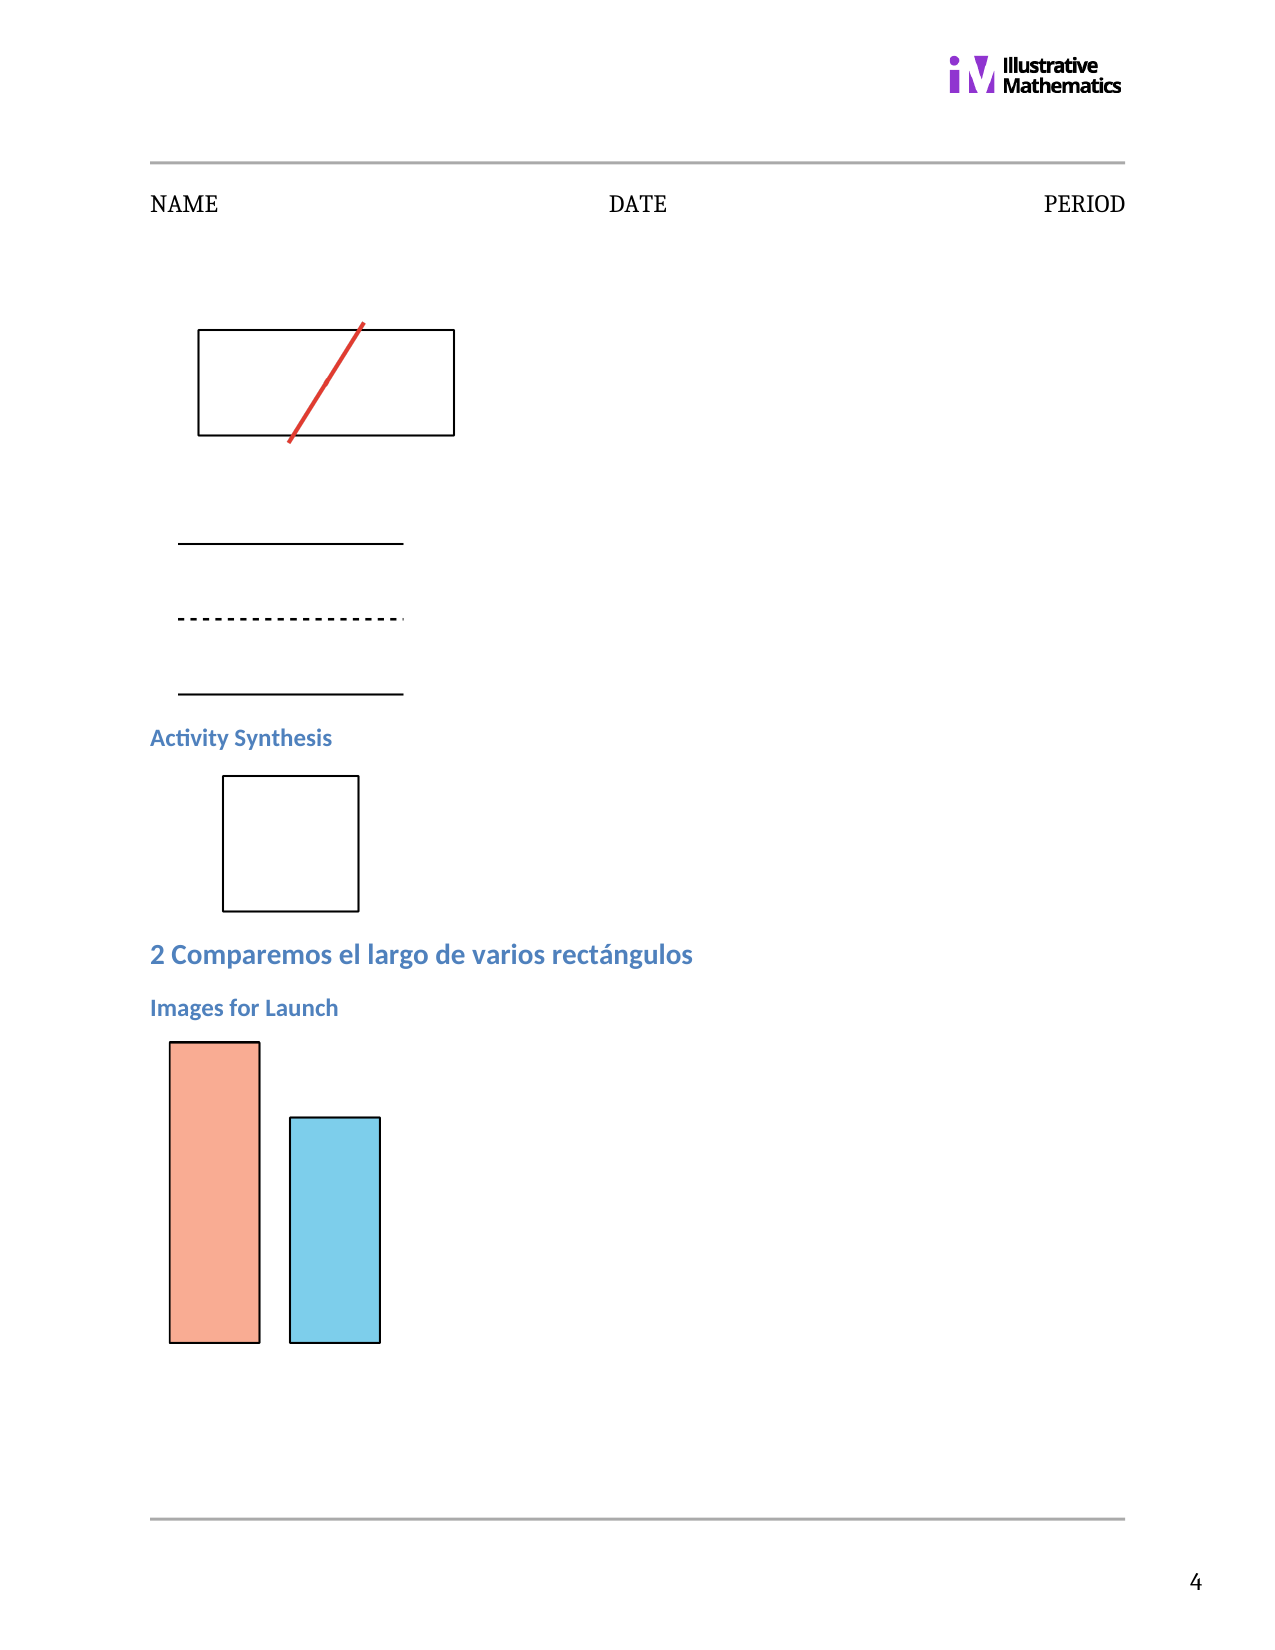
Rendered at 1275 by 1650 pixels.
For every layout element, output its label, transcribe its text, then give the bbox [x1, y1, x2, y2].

picture [168, 247, 484, 518]
subtitle 2 Comparemos el largo de varios rectángulos [150, 936, 1125, 972]
picture [949, 55, 1121, 93]
picture [168, 536, 413, 702]
picture [168, 1041, 381, 1344]
picture [168, 771, 413, 916]
subtitle Activity Synthesis [150, 722, 1125, 753]
subtitle Images for Launch [150, 993, 1125, 1023]
